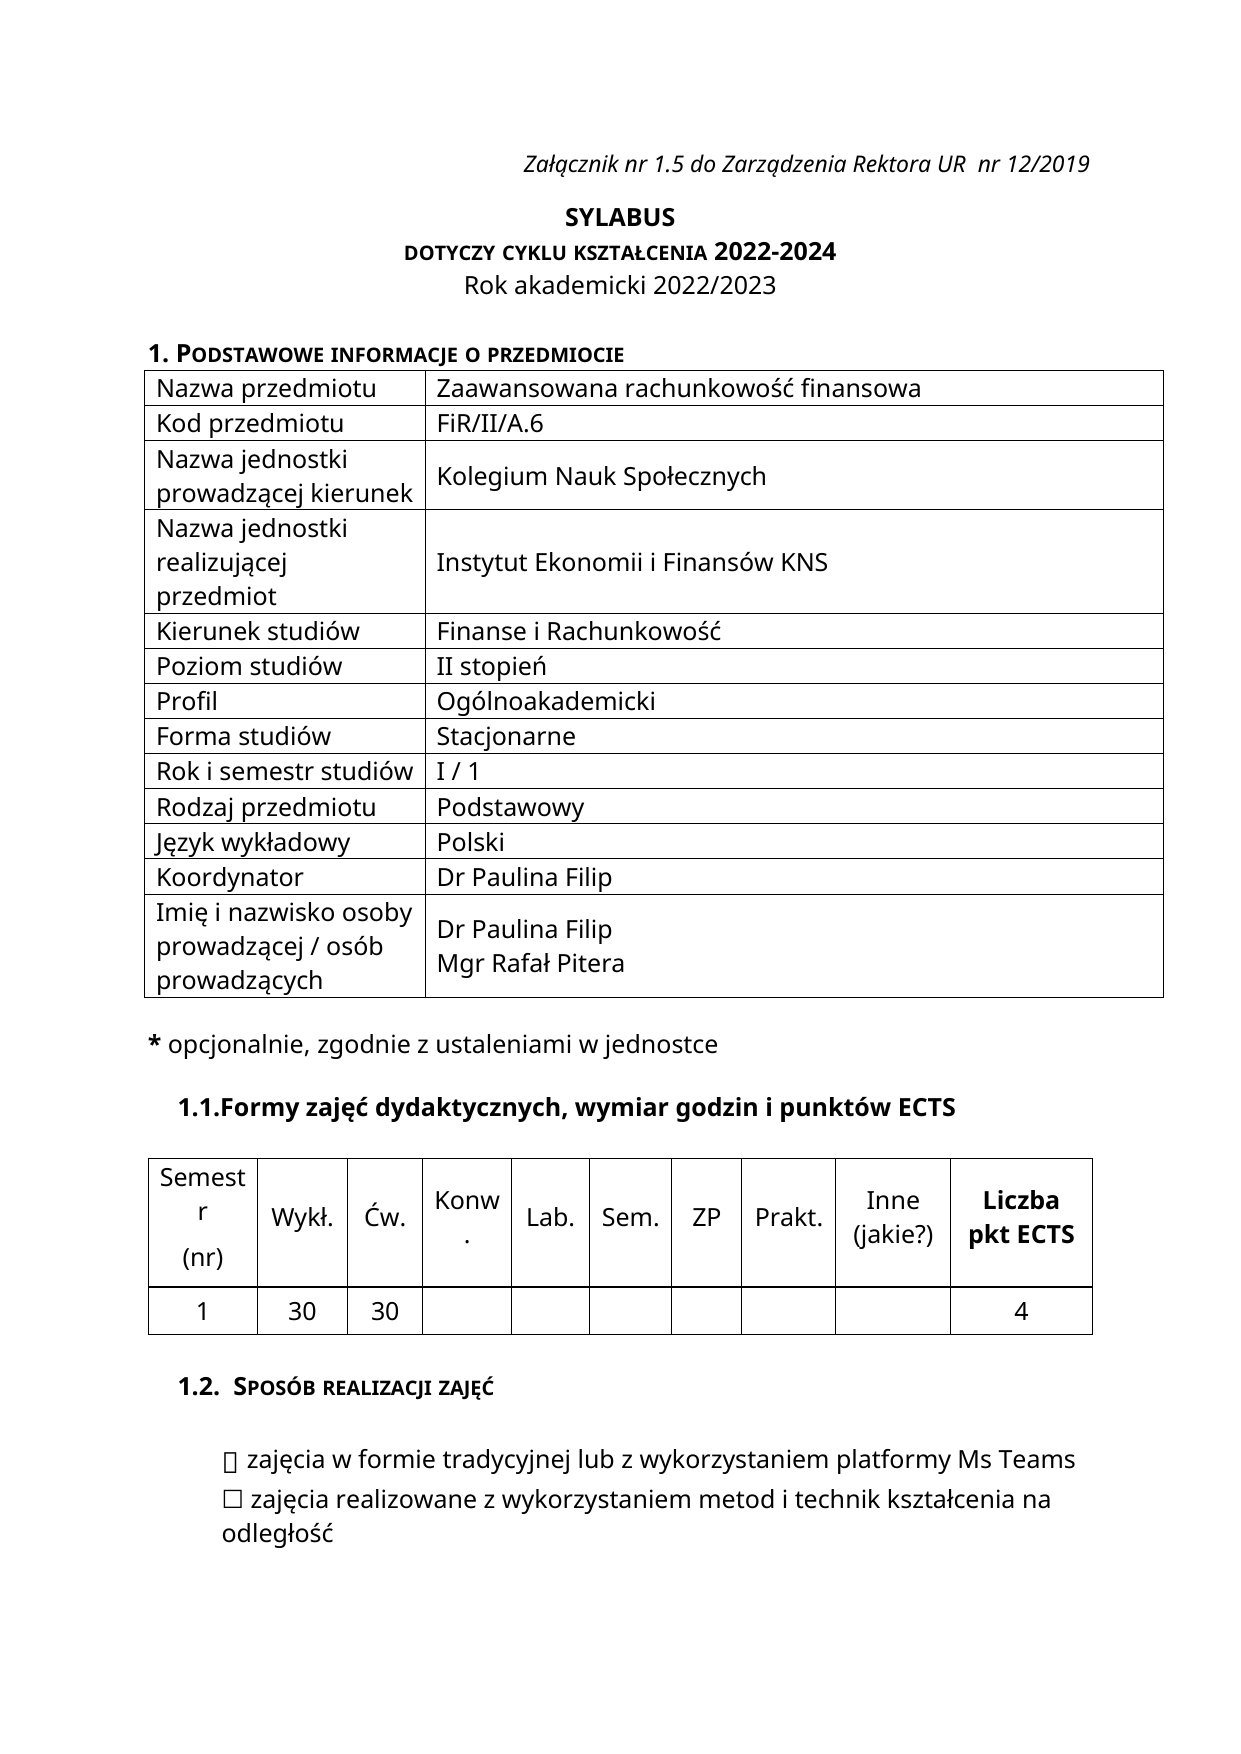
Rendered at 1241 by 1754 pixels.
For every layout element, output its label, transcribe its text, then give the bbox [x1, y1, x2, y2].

table_cell Finanse i Rachunkowość [426, 614, 1163, 648]
table_cell [836, 1288, 950, 1334]
table_cell Profil [145, 684, 425, 718]
table_cell [590, 1288, 671, 1334]
table_cell Kod przedmiotu [145, 406, 425, 440]
table_cell Nazwa jednostki prowadzącej kierunek [145, 441, 425, 509]
table_cell Polski [426, 824, 1163, 858]
table_header ZP [672, 1159, 741, 1286]
table_cell Imię i nazwisko osoby prowadzącej / osób prowadzących [145, 895, 425, 997]
table_header Semestr (nr) [149, 1159, 257, 1286]
table_cell 1 [149, 1288, 257, 1334]
table_cell Rok i semestr studiów [145, 754, 425, 788]
table_cell Rodzaj przedmiotu [145, 789, 425, 823]
text 1.2. Sposób realizacji zajęć [177, 1369, 1093, 1403]
text * opcjonalnie, zgodnie z ustaleniami w jednostce [148, 1027, 1093, 1061]
table_cell I / 1 [426, 754, 1163, 788]
table_cell Kierunek studiów [145, 614, 425, 648]
table_header Wykł. [258, 1159, 347, 1286]
table_cell [423, 1288, 511, 1334]
table_cell 4 [951, 1288, 1092, 1334]
table_cell [742, 1288, 835, 1334]
text Rok akademicki 2022/2023 [148, 268, 1093, 302]
text dotyczy cyklu kształcenia 2022-2024 [148, 234, 1093, 268]
table_cell [512, 1288, 589, 1334]
text ☐ zajęcia realizowane z wykorzystaniem metod i technik kształcenia na odległość [221, 1482, 1093, 1550]
text 1. Podstawowe informacje o przedmiocie [148, 336, 1093, 370]
table_cell Język wykładowy [145, 824, 425, 858]
table_cell Dr Paulina Filip Mgr Rafał Pitera [426, 895, 1163, 997]
table_header Ćw. [348, 1159, 422, 1286]
table_header Konw. [423, 1159, 511, 1286]
text Załącznik nr 1.5 do Zarządzenia Rektora UR nr 12/2019 [148, 148, 1093, 179]
table_cell Nazwa jednostki realizującej przedmiot [145, 510, 425, 613]
table_cell Koordynator [145, 859, 425, 893]
table_cell Kolegium Nauk Społecznych [426, 441, 1163, 509]
table_cell Forma studiów [145, 719, 425, 753]
table_header Lab. [512, 1159, 589, 1286]
text SYLABUS [148, 200, 1093, 234]
table_cell Instytut Ekonomii i Finansów KNS [426, 510, 1163, 613]
table_header Nazwa przedmiotu [145, 371, 425, 405]
table_cell FiR/II/A.6 [426, 406, 1163, 440]
table_header Prakt. [742, 1159, 835, 1286]
table_cell [672, 1288, 741, 1334]
table_cell 30 [348, 1288, 422, 1334]
table_cell II stopień [426, 649, 1163, 683]
table_cell 30 [258, 1288, 347, 1334]
text  zajęcia w formie tradycyjnej lub z wykorzystaniem platformy Ms Teams [221, 1437, 1093, 1482]
table_header Inne (jakie?) [836, 1159, 950, 1286]
table_cell Podstawowy [426, 789, 1163, 823]
text 1.1.Formy zajęć dydaktycznych, wymiar godzin i punktów ECTS [177, 1090, 1093, 1124]
table_cell Dr Paulina Filip [426, 859, 1163, 893]
table_cell Ogólnoakademicki [426, 684, 1163, 718]
table_header Zaawansowana rachunkowość finansowa [426, 371, 1163, 405]
table_header Sem. [590, 1159, 671, 1286]
table_header Liczba pkt ECTS [951, 1159, 1092, 1286]
table_cell Stacjonarne [426, 719, 1163, 753]
table_cell Poziom studiów [145, 649, 425, 683]
